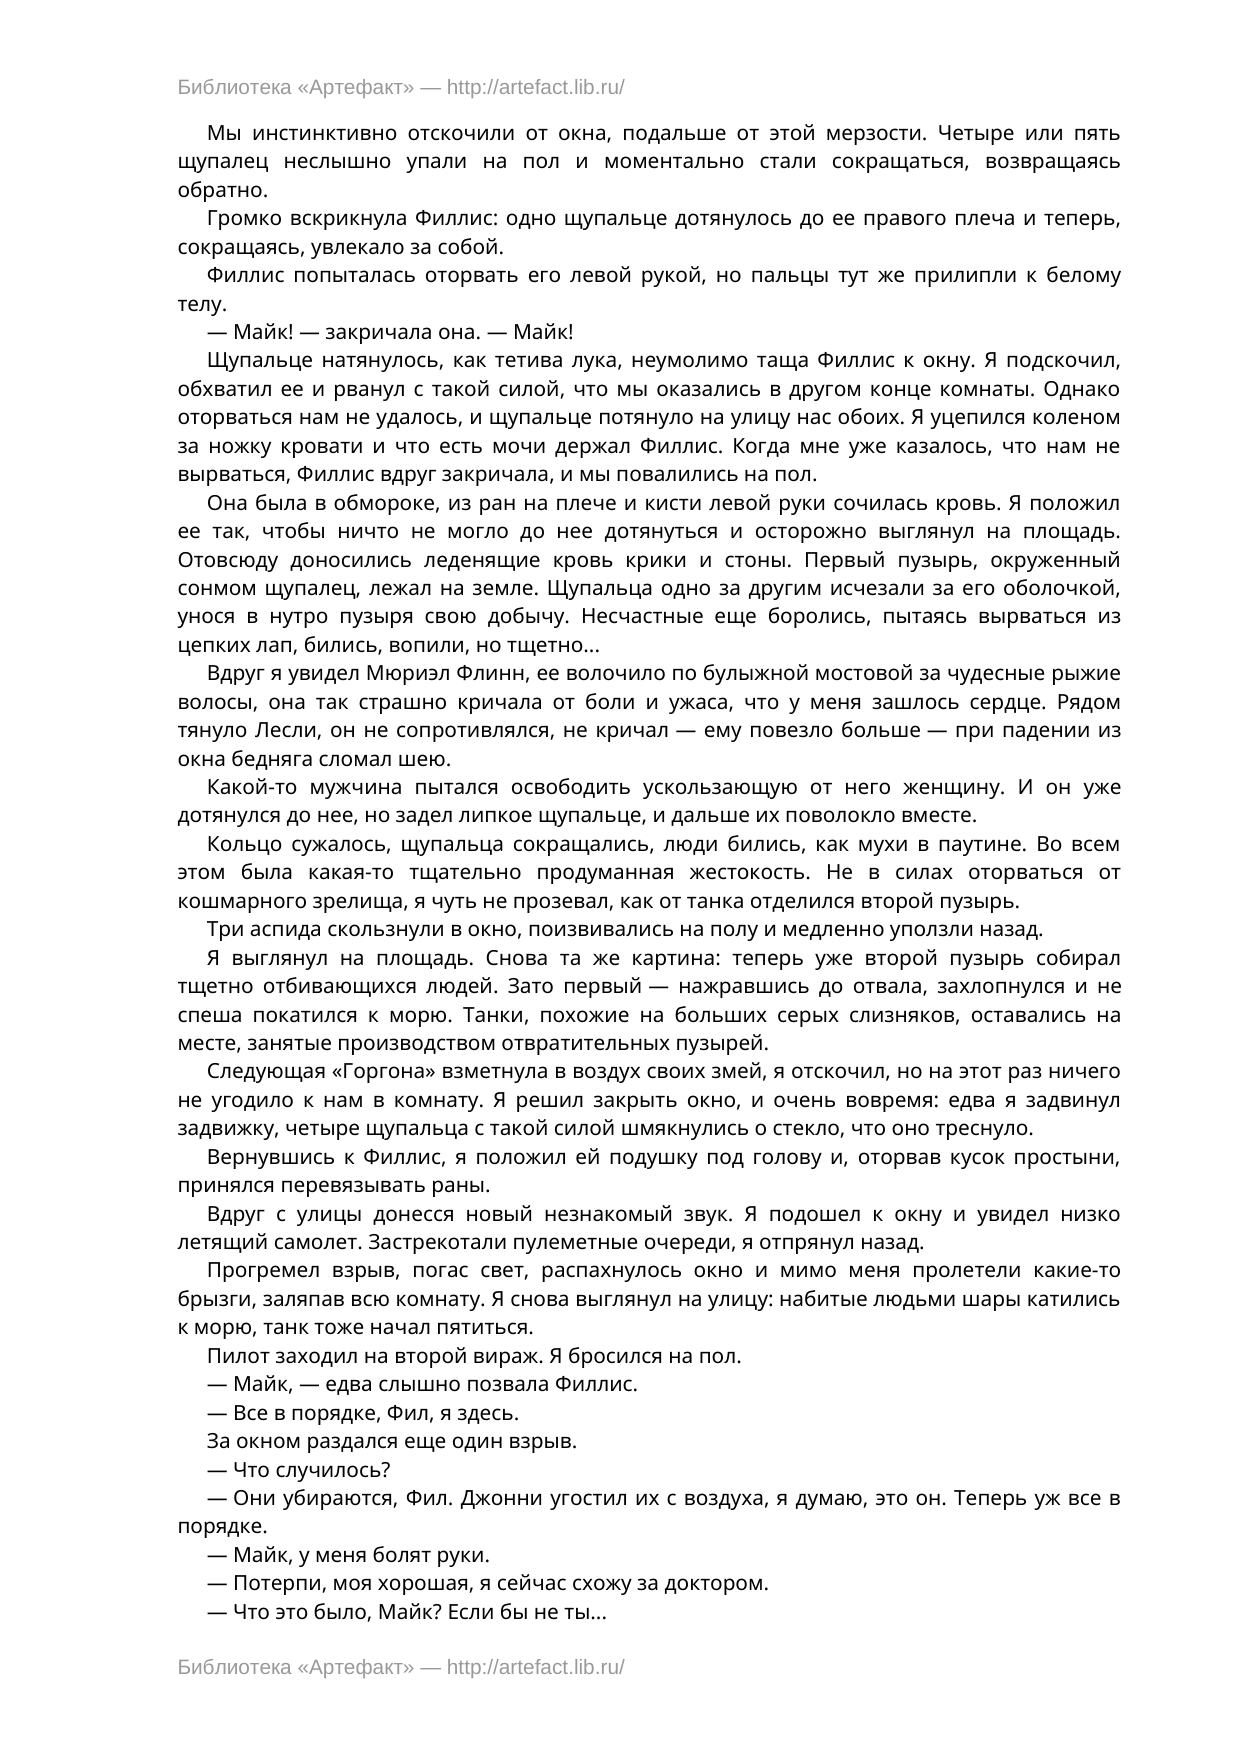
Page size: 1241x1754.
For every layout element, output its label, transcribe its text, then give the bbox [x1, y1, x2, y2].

text — Что случилось? [177, 1455, 1122, 1483]
text — Потерпи, моя хорошая, я сейчас схожу за доктором. [177, 1568, 1122, 1597]
text Вдруг с улицы донесся новый незнакомый звук. Я подошел к окну и увидел низко летящий самолет. Застрекотали пулеметные очереди, я отпрянул назад. [177, 1199, 1122, 1256]
text Какой-то мужчина пытался освободить ускользающую от него женщину. И он уже дотянулся до нее, но задел липкое щупальце, и дальше их поволокло вместе. [177, 772, 1122, 829]
text За окном раздался еще один взрыв. [177, 1426, 1122, 1455]
text — Майк, у меня болят руки. [177, 1540, 1122, 1568]
text Она была в обмороке, из ран на плече и кисти левой руки сочилась кровь. Я положил ее так, чтобы ничто не могло до нее дотянуться и осторожно выглянул на площадь. Отовсюду доносились леденящие кровь крики и стоны. Первый пузырь, окруженный сонмом щупалец, лежал на земле. Щупальца одно за другим исчезали за его оболочкой, унося в нутро пузыря свою добычу. Несчастные еще боролись, пытаясь вырваться из цепких лап, бились, вопили, но тщетно... [177, 488, 1122, 658]
text Прогремел взрыв, погас свет, распахнулось окно и мимо меня пролетели какие-то брызги, заляпав всю комнату. Я снова выглянул на улицу: набитые людьми шары катились к морю, танк тоже начал пятиться. [177, 1256, 1122, 1341]
text — Они убираются, Фил. Джонни угостил их с воздуха, я думаю, это он. Теперь уж все в порядке. [177, 1483, 1122, 1540]
text — Майк! — закричала она. — Майк! [177, 317, 1122, 346]
text Кольцо сужалось, щупальца сокращались, люди бились, как мухи в паутине. Во всем этом была какая-то тщательно продуманная жестокость. Не в силах оторваться от кошмарного зрелища, я чуть не прозевал, как от танка отделился второй пузырь. [177, 829, 1122, 914]
text Филлис попыталась оторвать его левой рукой, но пальцы тут же прилипли к белому телу. [177, 260, 1122, 317]
text Вернувшись к Филлис, я положил ей подушку под голову и, оторвав кусок простыни, принялся перевязывать раны. [177, 1142, 1122, 1199]
text Щупальце натянулось, как тетива лука, неумолимо таща Филлис к окну. Я подскочил, обхватил ее и рванул с такой силой, что мы оказались в другом конце комнаты. Однако оторваться нам не удалось, и щупальце потянуло на улицу нас обоих. Я уцепился коленом за ножку кровати и что есть мочи держал Филлис. Когда мне уже казалось, что нам не вырваться, Филлис вдруг закричала, и мы повалились на пол. [177, 346, 1122, 488]
text — Майк, — едва слышно позвала Филлис. [177, 1369, 1122, 1398]
text Следующая «Горгона» взметнула в воздух своих змей, я отскочил, но на этот раз ничего не угодило к нам в комнату. Я решил закрыть окно, и очень вовремя: едва я задвинул задвижку, четыре щупальца с такой силой шмякнулись о стекло, что оно треснуло. [177, 1057, 1122, 1142]
text Вдруг я увидел Мюриэл Флинн, ее волочило по булыжной мостовой за чудесные рыжие волосы, она так страшно кричала от боли и ужаса, что у меня зашлось сердце. Рядом тянуло Лесли, он не сопротивлялся, не кричал — ему повезло больше — при падении из окна бедняга сломал шею. [177, 658, 1122, 772]
text Пилот заходил на второй вираж. Я бросился на пол. [177, 1341, 1122, 1369]
text Я выглянул на площадь. Снова та же картина: теперь уже второй пузырь собирал тщетно отбивающихся людей. Зато первый — нажравшись до отвала, захлопнулся и не спеша покатился к морю. Танки, похожие на больших серых слизняков, оставались на месте, занятые производством отвратительных пузырей. [177, 943, 1122, 1057]
text Громко вскрикнула Филлис: одно щупальце дотянулось до ее правого плеча и теперь, сокращаясь, увлекало за собой. [177, 203, 1122, 260]
text — Все в порядке, Фил, я здесь. [177, 1398, 1122, 1426]
text Три аспида скользнули в окно, поизвивались на полу и медленно уползли назад. [177, 914, 1122, 943]
text — Что это было, Майк? Если бы не ты... [177, 1597, 1122, 1625]
text Мы инстинктивно отскочили от окна, подальше от этой мерзости. Четыре или пять щупалец неслышно упали на пол и моментально стали сокращаться, возвращаясь обратно. [177, 118, 1122, 203]
